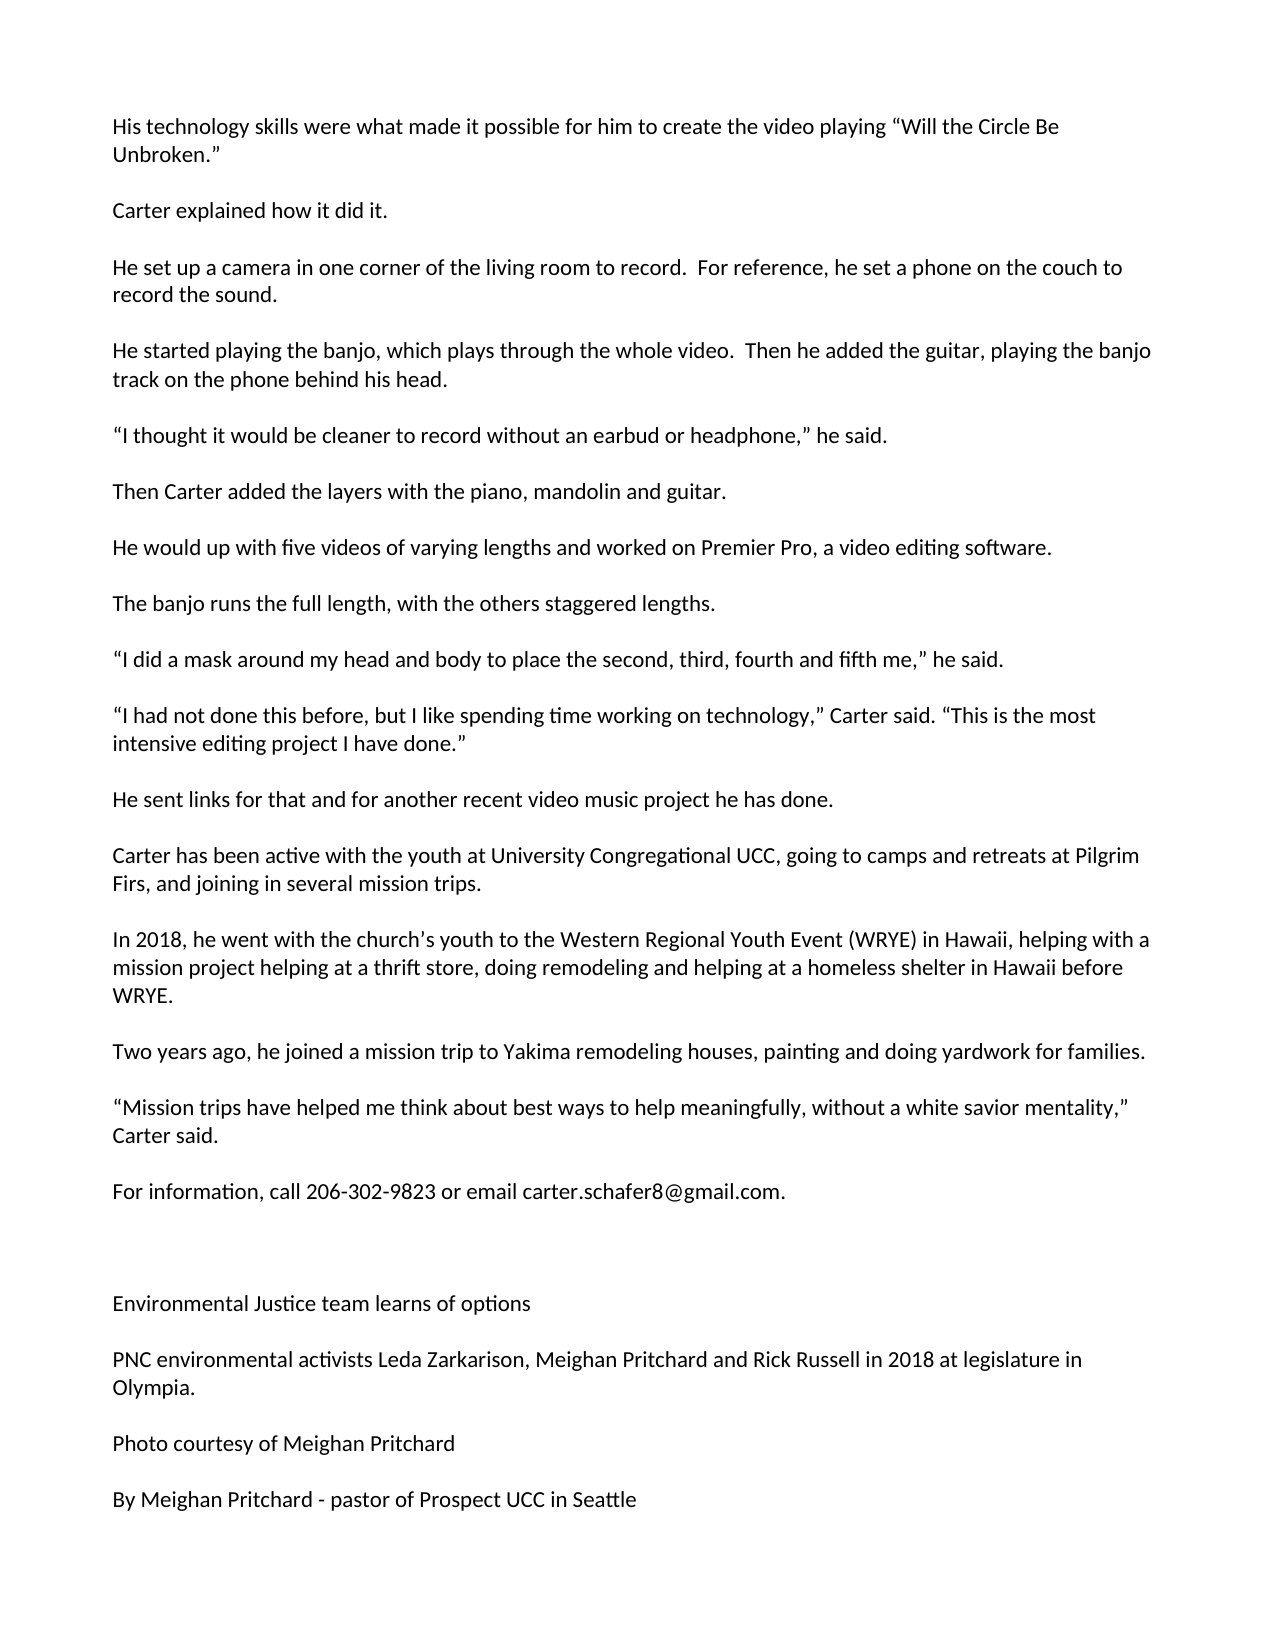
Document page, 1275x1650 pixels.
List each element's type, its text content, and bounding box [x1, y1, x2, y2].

text For information, call 206-302-9823 or email carter.schafer8@gmail.com. [112, 1177, 1162, 1205]
text The banjo runs the full length, with the others staggered lengths. [112, 589, 1162, 617]
text PNC environmental activists Leda Zarkarison, Meighan Pritchard and Rick Russell in 2018 at legislature in Olympia. [112, 1345, 1162, 1401]
text “I thought it would be cleaner to record without an earbud or headphone,” he said. [112, 421, 1162, 449]
text His technology skills were what made it possible for him to create the video playing “Will the Circle Be Unbroken.” [112, 112, 1162, 168]
text “Mission trips have helped me think about best ways to help meaningfully, without a white savior mentality,” Carter said. [112, 1093, 1162, 1149]
text He sent links for that and for another recent video music project he has done. [112, 785, 1162, 813]
text He would up with five videos of varying lengths and worked on Premier Pro, a video editing software. [112, 533, 1162, 561]
text Carter has been active with the youth at University Congregational UCC, going to camps and retreats at Pilgrim Firs, and joining in several mission trips. [112, 841, 1162, 897]
text Photo courtesy of Meighan Pritchard [112, 1429, 1162, 1457]
text “I had not done this before, but I like spending time working on technology,” Carter said. “This is the most intensive editing project I have done.” [112, 701, 1162, 757]
text Environmental Justice team learns of options [112, 1289, 1162, 1317]
text He started playing the banjo, which plays through the whole video. Then he added the guitar, playing the banjo track on the phone behind his head. [112, 337, 1162, 393]
text In 2018, he went with the church’s youth to the Western Regional Youth Event (WRYE) in Hawaii, helping with a mission project helping at a thrift store, doing remodeling and helping at a homeless shelter in Hawaii before WRYE. [112, 925, 1162, 1009]
text “I did a mask around my head and body to place the second, third, fourth and fifth me,” he said. [112, 645, 1162, 673]
text He set up a camera in one corner of the living room to record. For reference, he set a phone on the couch to record the sound. [112, 253, 1162, 309]
text Two years ago, he joined a mission trip to Yakima remodeling houses, painting and doing yardwork for families. [112, 1037, 1162, 1065]
text Carter explained how it did it. [112, 197, 1162, 224]
text By Meighan Pritchard - pastor of Prospect UCC in Seattle [112, 1486, 1162, 1513]
text Then Carter added the layers with the piano, mandolin and guitar. [112, 477, 1162, 505]
